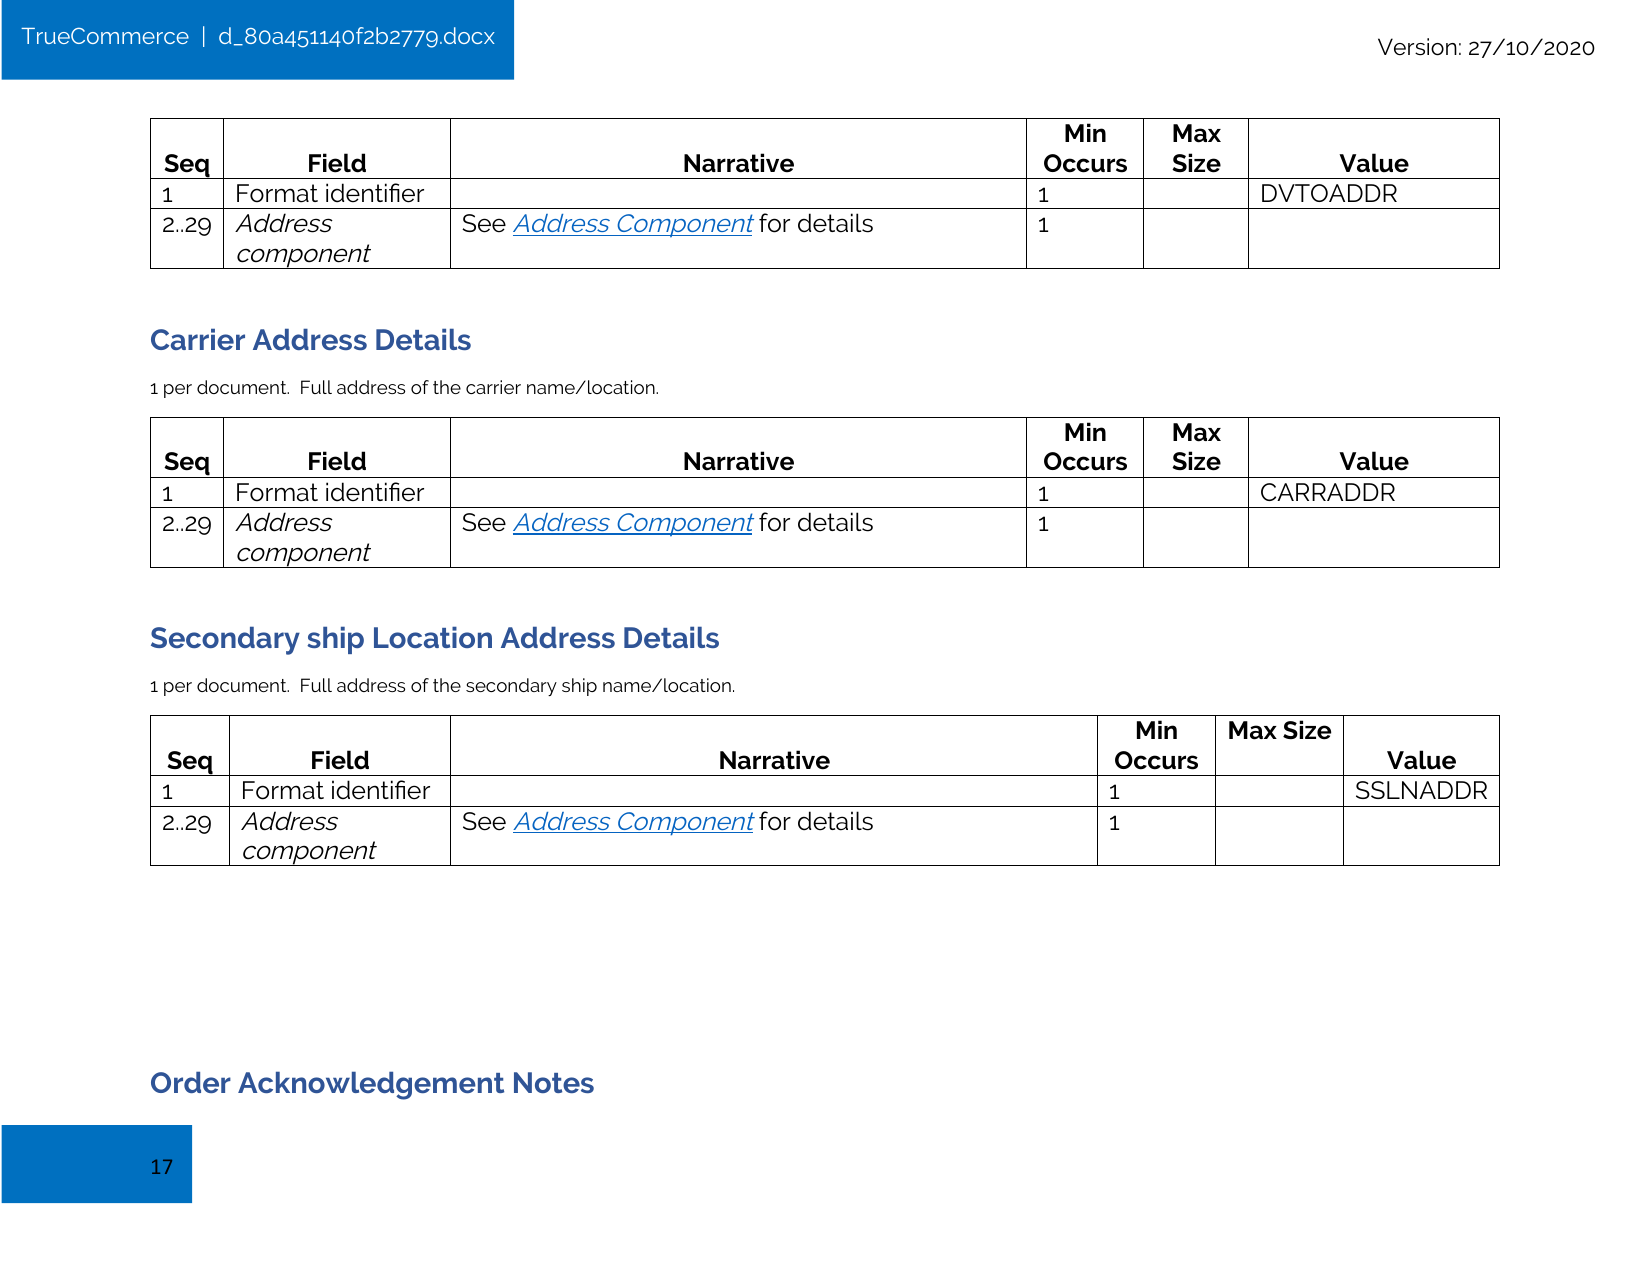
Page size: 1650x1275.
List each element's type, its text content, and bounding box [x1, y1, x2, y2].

table_header Field [224, 418, 450, 477]
table_cell 1 [1098, 807, 1215, 865]
table_cell CARRADDR [1249, 478, 1499, 507]
table_cell 1 [1027, 179, 1143, 208]
table_cell [1216, 776, 1343, 806]
table_cell Format identifier [230, 776, 450, 806]
table_cell DVTOADDR [1249, 179, 1499, 208]
table_header Narrative [451, 716, 1097, 775]
table_cell 1 [1027, 478, 1143, 507]
table_cell Address component [224, 508, 450, 567]
table_cell See Address Component for details [451, 807, 1097, 865]
table_cell 2..29 [151, 209, 223, 268]
table_cell [1144, 508, 1248, 567]
table_header Min Occurs [1027, 418, 1143, 477]
table_cell 1 [1027, 508, 1143, 567]
text 1 per document. Full address of the secondary ship name/location. [150, 675, 1500, 697]
table_header Seq [151, 716, 229, 775]
table_cell [451, 478, 1026, 507]
table_cell Address component [230, 807, 450, 865]
table_cell [1344, 807, 1499, 865]
table_cell [451, 776, 1097, 806]
table_header Min Occurs [1027, 119, 1143, 178]
table_cell 1 [151, 478, 223, 507]
table_cell [451, 179, 1026, 208]
table_header Field [224, 119, 450, 178]
table_cell 1 [1027, 209, 1143, 268]
text Secondary ship Location Address Details [150, 621, 1500, 656]
table_cell See Address Component for details [451, 209, 1026, 268]
table_cell 2..29 [151, 807, 229, 865]
table_header Value [1344, 716, 1499, 775]
table_cell 1 [151, 179, 223, 208]
table_header Max Size [1144, 418, 1248, 477]
table_header Seq [151, 119, 223, 178]
table_cell 2..29 [151, 508, 223, 567]
table_cell See Address Component for details [451, 508, 1026, 567]
table_header Value [1249, 418, 1499, 477]
table_header Max Size [1216, 716, 1343, 775]
table_cell Format identifier [224, 478, 450, 507]
table_header Seq [151, 418, 223, 477]
text Order Acknowledgement Notes [150, 1066, 1500, 1100]
table_header Narrative [451, 119, 1026, 178]
text Carrier Address Details [150, 323, 1500, 357]
table_header Max Size [1144, 119, 1248, 178]
table_cell Format identifier [224, 179, 450, 208]
table_cell 1 [151, 776, 229, 806]
table_header Min Occurs [1098, 716, 1215, 775]
table_cell SSLNADDR [1344, 776, 1499, 806]
table_cell Address component [224, 209, 450, 268]
table_cell [1144, 209, 1248, 268]
table_header Field [230, 716, 450, 775]
text 1 per document. Full address of the carrier name/location. [150, 376, 1500, 398]
table_cell [1249, 209, 1499, 268]
table_cell 1 [1098, 776, 1215, 806]
table_cell [1144, 478, 1248, 507]
table_header Value [1249, 119, 1499, 178]
table_cell [1144, 179, 1248, 208]
table_cell [1249, 508, 1499, 567]
table_cell [1216, 807, 1343, 865]
table_header Narrative [451, 418, 1026, 477]
